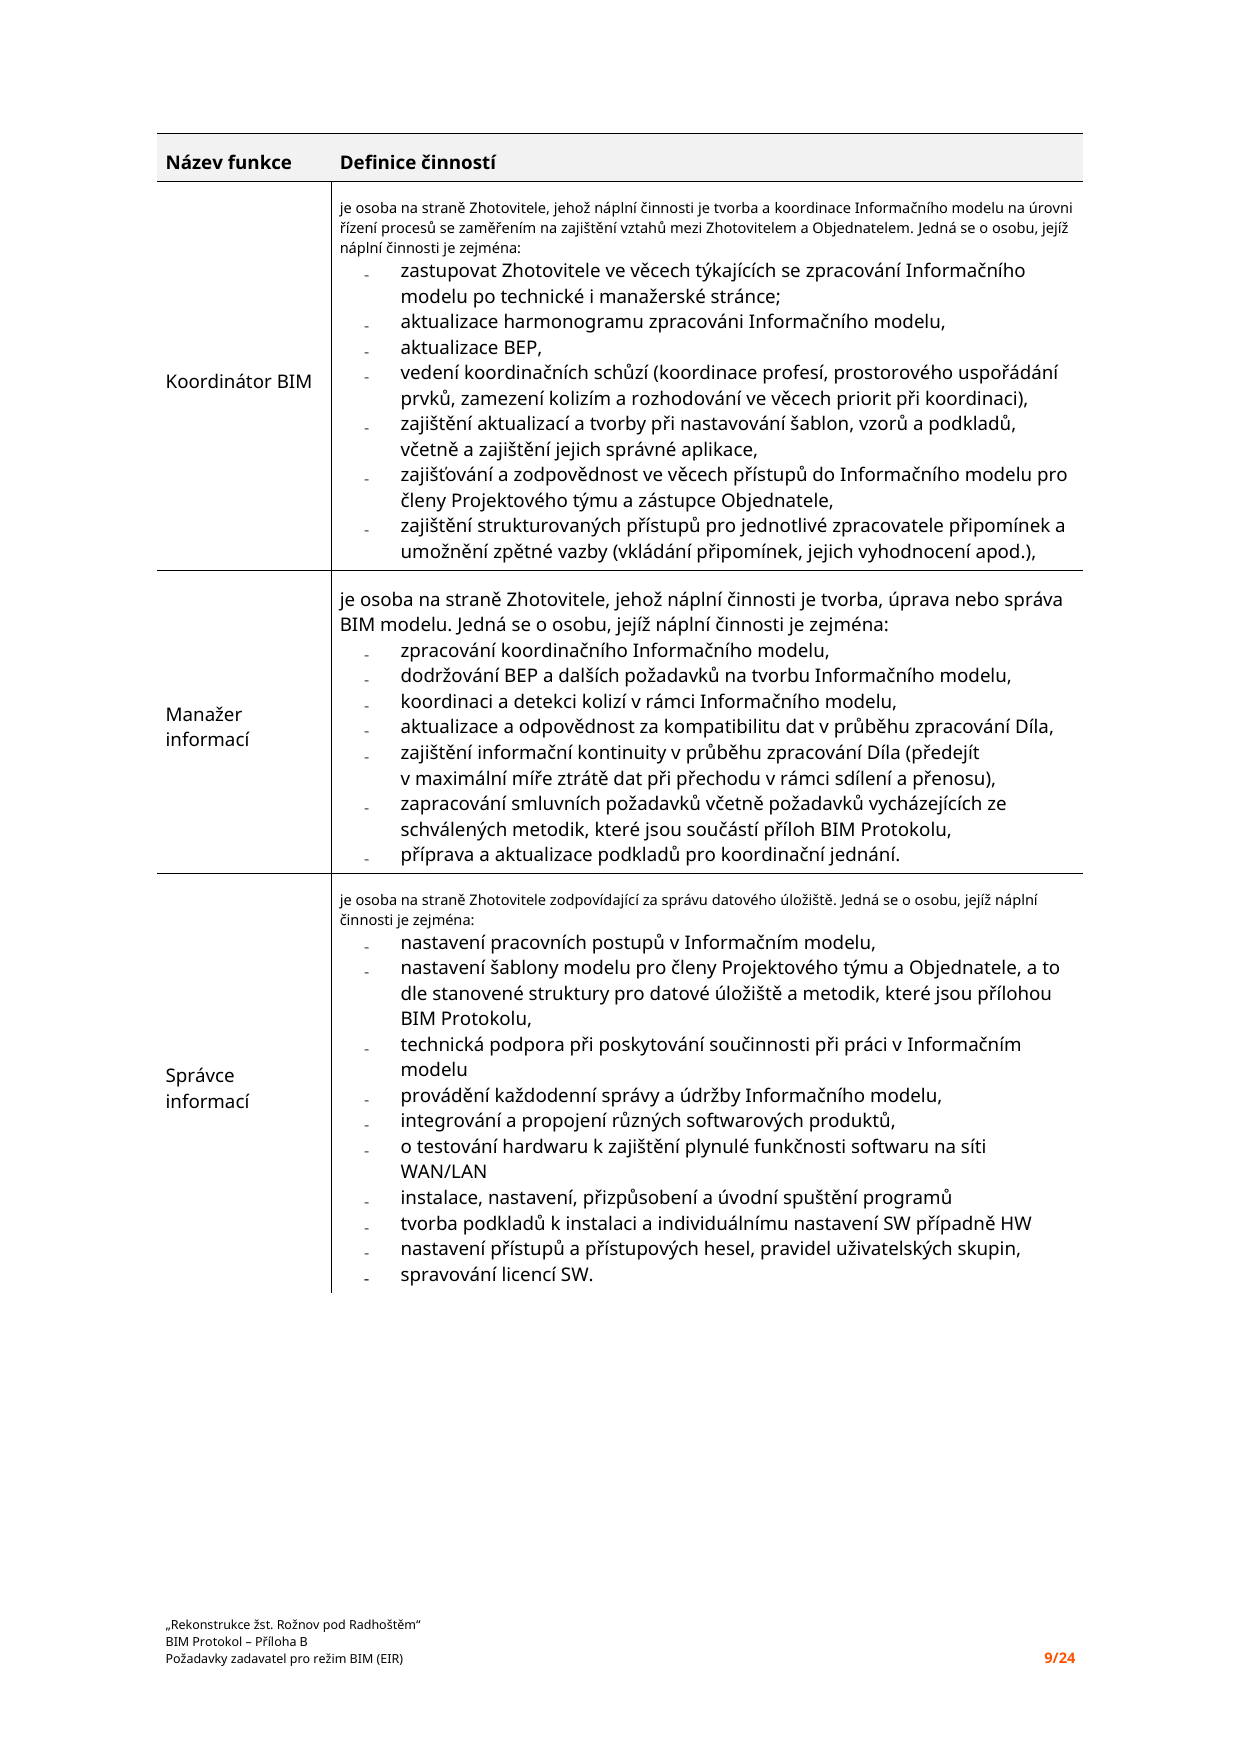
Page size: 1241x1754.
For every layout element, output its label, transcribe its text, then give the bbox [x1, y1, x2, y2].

table_header Definice činností [331, 134, 1083, 181]
table_cell Koordinátor BIM [157, 182, 331, 569]
table_cell Správce informací [157, 874, 331, 1292]
table_header Název funkce [157, 134, 331, 181]
table_cell Manažer informací [157, 571, 331, 873]
table_cell je osoba na straně Zhotovitele, jehož náplní činnosti je tvorba, úprava nebo správa BIM modelu. Jedná se o osobu, jejíž náplní činnosti je zejména: zpracování koordinačního Informačního modelu, dodržování BEP a dalších požadavků na tvorbu Informačního modelu, koordinaci a detekci kolizí v rámci Informačního modelu, aktualizace a odpovědnost za kompatibilitu dat v průběhu zpracování Díla, zajištění informační kontinuity v průběhu zpracování Díla (předejít v maximální míře ztrátě dat při přechodu v rámci sdílení a přenosu), zapracování smluvních požadavků včetně požadavků vycházejících ze schválených metodik, které jsou součástí příloh BIM Protokolu, příprava a aktualizace podkladů pro koordinační jednání. [332, 571, 1083, 873]
table_cell je osoba na straně Zhotovitele, jehož náplní činnosti je tvorba a koordinace Informačního modelu na úrovni řízení procesů se zaměřením na zajištění vztahů mezi Zhotovitelem a Objednatelem. Jedná se o osobu, jejíž náplní činnosti je zejména: zastupovat Zhotovitele ve věcech týkajících se zpracování Informačního modelu po technické i manažerské stránce; aktualizace harmonogramu zpracováni Informačního modelu, aktualizace BEP, vedení koordinačních schůzí (koordinace profesí, prostorového uspořádání prvků, zamezení kolizím a rozhodování ve věcech priorit při koordinaci), zajištění aktualizací a tvorby při nastavování šablon, vzorů a podkladů, včetně a zajištění jejich správné aplikace, zajišťování a zodpovědnost ve věcech přístupů do Informačního modelu pro členy Projektového týmu a zástupce Objednatele, zajištění strukturovaných přístupů pro jednotlivé zpracovatele připomínek a umožnění zpětné vazby (vkládání připomínek, jejich vyhodnocení apod.), [332, 182, 1083, 569]
table_cell je osoba na straně Zhotovitele zodpovídající za správu datového úložiště. Jedná se o osobu, jejíž náplní činnosti je zejména: nastavení pracovních postupů v Informačním modelu, nastavení šablony modelu pro členy Projektového týmu a Objednatele, a to dle stanovené struktury pro datové úložiště a metodik, které jsou přílohou BIM Protokolu, technická podpora při poskytování součinnosti při práci v Informačním modelu provádění každodenní správy a údržby Informačního modelu, integrování a propojení různých softwarových produktů, o testování hardwaru k zajištění plynulé funkčnosti softwaru na síti WAN/LAN instalace, nastavení, přizpůsobení a úvodní spuštění programů tvorba podkladů k instalaci a individuálnímu nastavení SW případně HW nastavení přístupů a přístupových hesel, pravidel uživatelských skupin, spravování licencí SW. [332, 874, 1083, 1292]
